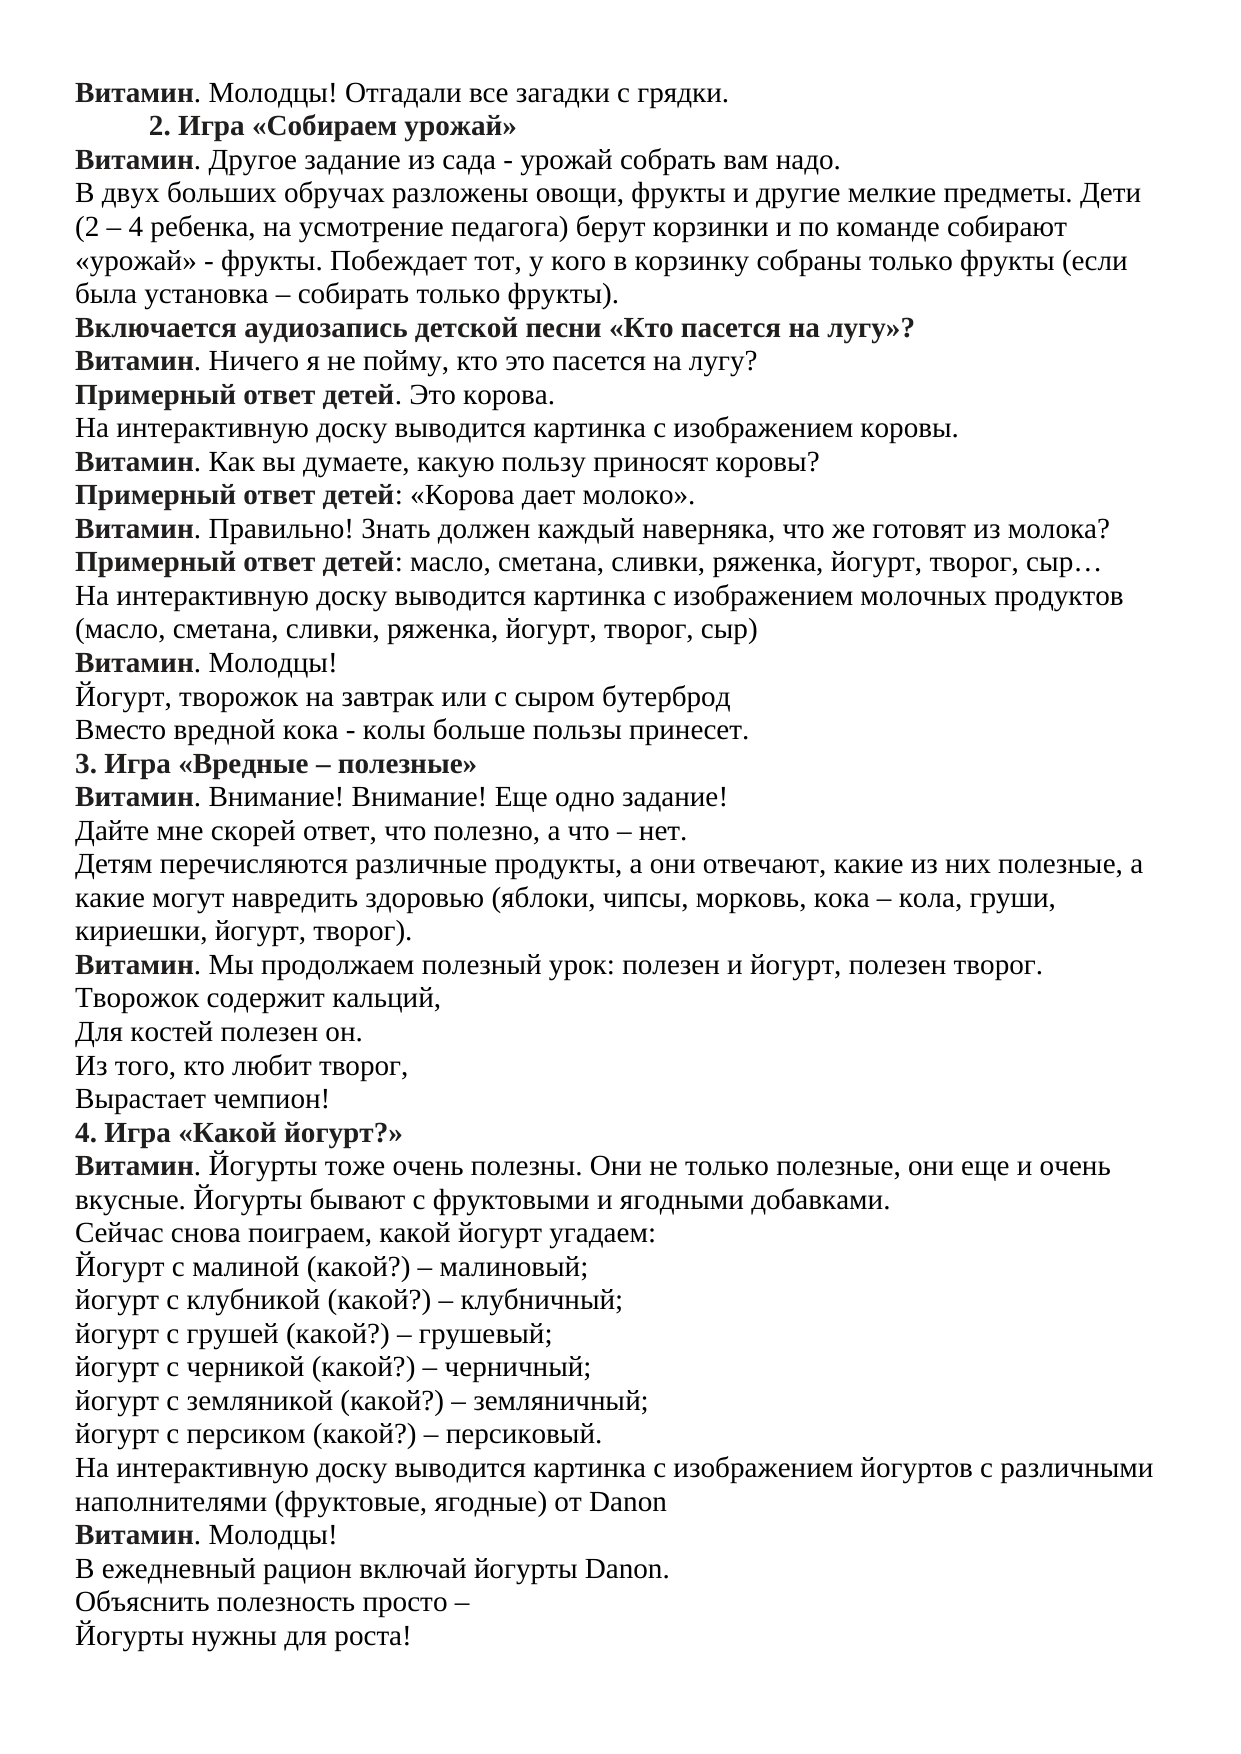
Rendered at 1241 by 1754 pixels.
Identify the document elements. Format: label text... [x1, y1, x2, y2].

text Витамин. Мы продолжаем полезный урок: полезен и йогурт, полезен творог. [75, 947, 1165, 981]
text Витамин. Другое задание из сада - урожай собрать вам надо. [75, 142, 1165, 176]
text Витамин. Внимание! Внимание! Еще одно задание! [75, 779, 1165, 813]
text Объяснить полезность просто – [75, 1584, 1165, 1618]
text Вместо вредной кока - колы больше пользы принесет. [75, 712, 1165, 746]
text Детям перечисляются различные продукты, а они отвечают, какие из них полезные, а какие могут навредить здоровью (яблоки, чипсы, морковь, кока – кола, груши, кириешки, йогурт, творог). [75, 846, 1165, 947]
text Для костей полезен он. [75, 1014, 1165, 1048]
text Витамин. Молодцы! [75, 1517, 1165, 1551]
text Витамин. Правильно! Знать должен каждый наверняка, что же готовят из молока? [75, 511, 1165, 544]
text Из того, кто любит творог, [75, 1048, 1165, 1081]
text В двух больших обручах разложены овощи, фрукты и другие мелкие предметы. Дети (2 – 4 ребенка, на усмотрение педагога) берут корзинки и по команде собирают «урожай» - фрукты. Побеждает тот, у кого в корзинку собраны только фрукты (если была установка – собирать только фрукты). [75, 176, 1165, 310]
text Примерный ответ детей. Это корова. [75, 377, 1165, 410]
text 3. Игра «Вредные – полезные» [75, 746, 1165, 779]
text Йогурт с малиной (какой?) – малиновый; [75, 1249, 1165, 1282]
text йогурт с черникой (какой?) – черничный; [75, 1349, 1165, 1383]
text Витамин. Йогурты тоже очень полезны. Они не только полезные, они еще и очень вкусные. Йогурты бывают с фруктовыми и ягодными добавками. [75, 1148, 1165, 1215]
text 2. Игра «Собираем урожай» [75, 108, 1165, 142]
text 4. Игра «Какой йогурт?» [75, 1115, 1165, 1148]
text Примерный ответ детей: масло, сметана, сливки, ряженка, йогурт, творог, сыр… [75, 544, 1165, 578]
text йогурт с грушей (какой?) – грушевый; [75, 1316, 1165, 1349]
text йогурт с клубникой (какой?) – клубничный; [75, 1282, 1165, 1316]
text Витамин. Как вы думаете, какую пользу приносят коровы? [75, 444, 1165, 477]
text В ежедневный рацион включай йогурты Danon. [75, 1551, 1165, 1584]
text Примерный ответ детей: «Корова дает молоко». [75, 477, 1165, 511]
text Йогурт, творожок на завтрак или с сыром бутерброд [75, 679, 1165, 712]
text Витамин. Молодцы! Отгадали все загадки с грядки. [75, 75, 1165, 108]
text Творожок содержит кальций, [75, 981, 1165, 1014]
text Витамин. Ничего я не пойму, кто это пасется на лугу? [75, 343, 1165, 377]
text На интерактивную доску выводится картинка с изображением коровы. [75, 410, 1165, 444]
text Сейчас снова поиграем, какой йогурт угадаем: [75, 1215, 1165, 1249]
text На интерактивную доску выводится картинка с изображением йогуртов с различными наполнителями (фруктовые, ягодные) от Danon [75, 1450, 1165, 1517]
text йогурт с персиком (какой?) – персиковый. [75, 1417, 1165, 1450]
text Включается аудиозапись детской песни «Кто пасется на лугу»? [75, 310, 1165, 343]
text Вырастает чемпион! [75, 1081, 1165, 1115]
text Дайте мне скорей ответ, что полезно, а что – нет. [75, 813, 1165, 846]
text йогурт с земляникой (какой?) – земляничный; [75, 1383, 1165, 1417]
text На интерактивную доску выводится картинка с изображением молочных продуктов (масло, сметана, сливки, ряженка, йогурт, творог, сыр) [75, 578, 1165, 645]
text Витамин. Молодцы! [75, 645, 1165, 679]
text Йогурты нужны для роста! [75, 1618, 1165, 1651]
